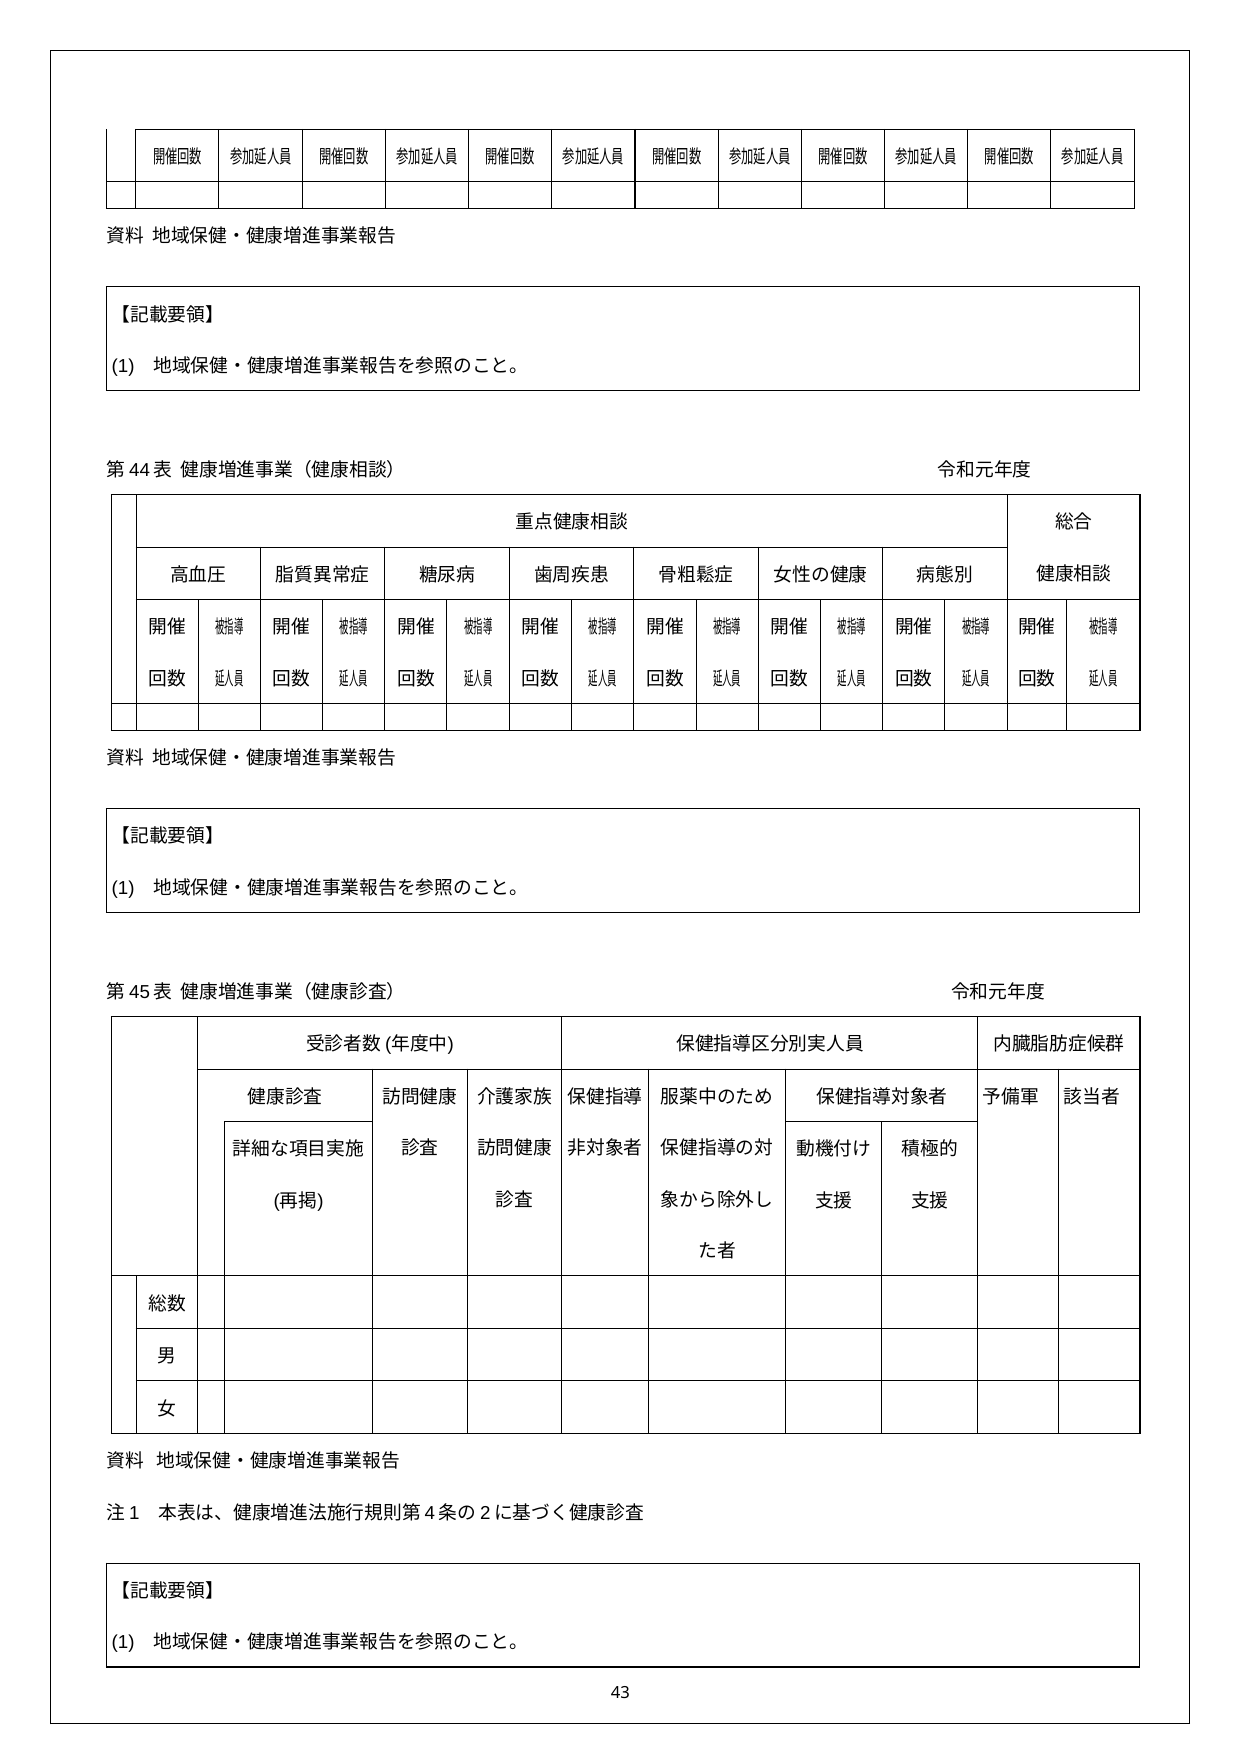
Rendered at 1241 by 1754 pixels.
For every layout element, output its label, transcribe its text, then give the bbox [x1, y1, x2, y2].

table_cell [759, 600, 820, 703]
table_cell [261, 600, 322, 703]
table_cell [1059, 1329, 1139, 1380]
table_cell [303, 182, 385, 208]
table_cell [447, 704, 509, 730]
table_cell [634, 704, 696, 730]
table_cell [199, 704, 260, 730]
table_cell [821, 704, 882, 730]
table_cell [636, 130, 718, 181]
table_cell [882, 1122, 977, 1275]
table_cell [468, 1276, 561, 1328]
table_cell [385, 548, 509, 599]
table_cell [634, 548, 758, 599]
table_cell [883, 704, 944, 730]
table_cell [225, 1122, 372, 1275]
text 資料 地域保健・健康増進事業報告 [106, 1434, 1134, 1485]
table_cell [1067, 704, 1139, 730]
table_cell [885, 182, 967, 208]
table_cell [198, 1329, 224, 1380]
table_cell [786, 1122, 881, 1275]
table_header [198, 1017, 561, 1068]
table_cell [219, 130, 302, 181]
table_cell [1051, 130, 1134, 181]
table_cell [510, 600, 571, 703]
text 資料 地域保健・健康増進事業報告 [106, 209, 1134, 260]
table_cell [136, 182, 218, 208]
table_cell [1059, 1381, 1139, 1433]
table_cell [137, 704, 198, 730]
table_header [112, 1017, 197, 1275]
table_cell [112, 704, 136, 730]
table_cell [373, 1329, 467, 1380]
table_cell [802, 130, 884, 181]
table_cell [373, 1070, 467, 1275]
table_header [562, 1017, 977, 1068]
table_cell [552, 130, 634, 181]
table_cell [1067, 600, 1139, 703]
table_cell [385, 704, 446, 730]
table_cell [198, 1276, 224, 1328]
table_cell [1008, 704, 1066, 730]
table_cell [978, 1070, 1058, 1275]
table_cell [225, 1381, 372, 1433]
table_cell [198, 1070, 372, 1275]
text 第44表 健康増進事業（健康相談） 令和元年度 [106, 443, 1134, 494]
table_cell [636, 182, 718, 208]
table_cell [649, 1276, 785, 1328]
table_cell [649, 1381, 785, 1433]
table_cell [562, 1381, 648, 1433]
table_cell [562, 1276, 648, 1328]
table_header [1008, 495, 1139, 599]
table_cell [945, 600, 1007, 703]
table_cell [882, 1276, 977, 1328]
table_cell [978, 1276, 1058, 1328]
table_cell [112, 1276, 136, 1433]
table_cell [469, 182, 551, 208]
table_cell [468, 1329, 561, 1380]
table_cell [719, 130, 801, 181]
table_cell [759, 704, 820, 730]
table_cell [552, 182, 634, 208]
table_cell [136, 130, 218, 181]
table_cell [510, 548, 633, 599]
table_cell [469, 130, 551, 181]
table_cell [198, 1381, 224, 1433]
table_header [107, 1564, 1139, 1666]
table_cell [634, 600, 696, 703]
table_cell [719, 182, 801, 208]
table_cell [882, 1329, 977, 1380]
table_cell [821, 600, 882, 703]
text 資料 地域保健・健康増進事業報告 [106, 731, 1134, 782]
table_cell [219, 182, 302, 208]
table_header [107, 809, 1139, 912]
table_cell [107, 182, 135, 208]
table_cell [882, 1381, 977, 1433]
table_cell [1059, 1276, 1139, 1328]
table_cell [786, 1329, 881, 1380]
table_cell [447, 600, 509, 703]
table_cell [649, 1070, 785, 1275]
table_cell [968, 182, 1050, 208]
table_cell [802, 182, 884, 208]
text 第45表 健康増進事業（健康診査） 令和元年度 [106, 964, 1134, 1016]
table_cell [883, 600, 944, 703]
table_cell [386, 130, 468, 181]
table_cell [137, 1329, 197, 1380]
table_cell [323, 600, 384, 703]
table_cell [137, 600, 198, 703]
text 注1 本表は、健康増進法施行規則第4条の2に基づく健康診査 [106, 1485, 1134, 1537]
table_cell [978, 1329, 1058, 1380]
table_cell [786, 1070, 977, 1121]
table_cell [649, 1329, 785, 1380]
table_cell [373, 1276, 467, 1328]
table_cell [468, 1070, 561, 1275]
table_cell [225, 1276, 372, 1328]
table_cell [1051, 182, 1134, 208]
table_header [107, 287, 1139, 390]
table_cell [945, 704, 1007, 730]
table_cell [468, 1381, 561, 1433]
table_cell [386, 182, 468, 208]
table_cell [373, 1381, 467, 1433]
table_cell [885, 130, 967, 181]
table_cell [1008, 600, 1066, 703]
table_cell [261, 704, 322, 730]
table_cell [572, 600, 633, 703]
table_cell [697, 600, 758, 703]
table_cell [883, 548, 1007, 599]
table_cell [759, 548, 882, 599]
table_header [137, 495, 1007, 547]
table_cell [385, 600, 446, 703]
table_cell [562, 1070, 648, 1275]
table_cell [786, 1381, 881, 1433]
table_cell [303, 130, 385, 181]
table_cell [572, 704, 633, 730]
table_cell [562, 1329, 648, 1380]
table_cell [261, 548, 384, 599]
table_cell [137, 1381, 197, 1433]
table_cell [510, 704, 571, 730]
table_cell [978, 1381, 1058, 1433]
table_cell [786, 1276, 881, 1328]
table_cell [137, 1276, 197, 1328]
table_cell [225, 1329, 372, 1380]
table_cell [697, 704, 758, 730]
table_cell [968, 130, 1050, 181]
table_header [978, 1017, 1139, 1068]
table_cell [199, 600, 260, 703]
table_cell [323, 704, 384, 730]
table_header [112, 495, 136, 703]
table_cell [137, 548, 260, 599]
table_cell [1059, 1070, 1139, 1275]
